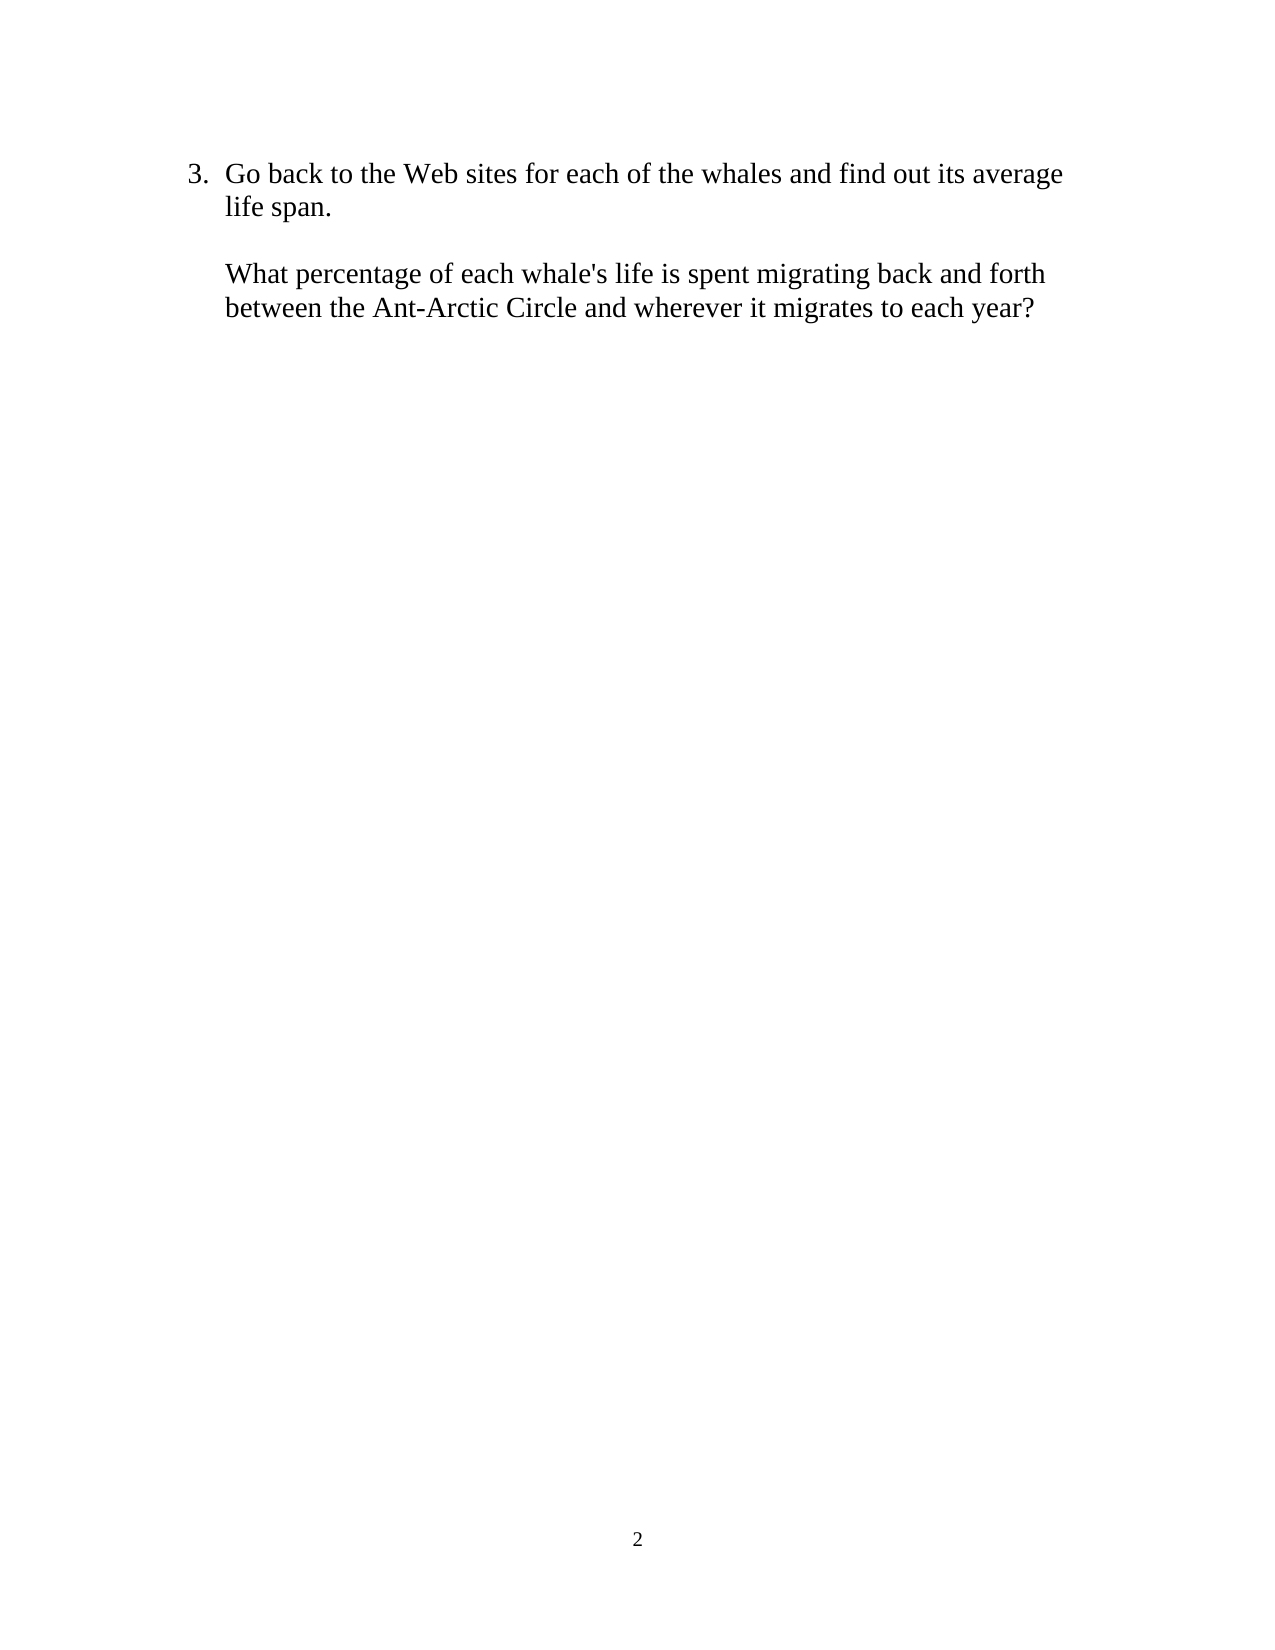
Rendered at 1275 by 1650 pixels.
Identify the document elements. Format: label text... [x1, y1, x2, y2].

text What percentage of each whale's life is spent migrating back and forth between the Ant-Arctic Circle and wherever it migrates to each year? [225, 256, 1087, 323]
list Go back to the Web sites for each of the whales and find out its average life span. [187, 156, 1087, 223]
